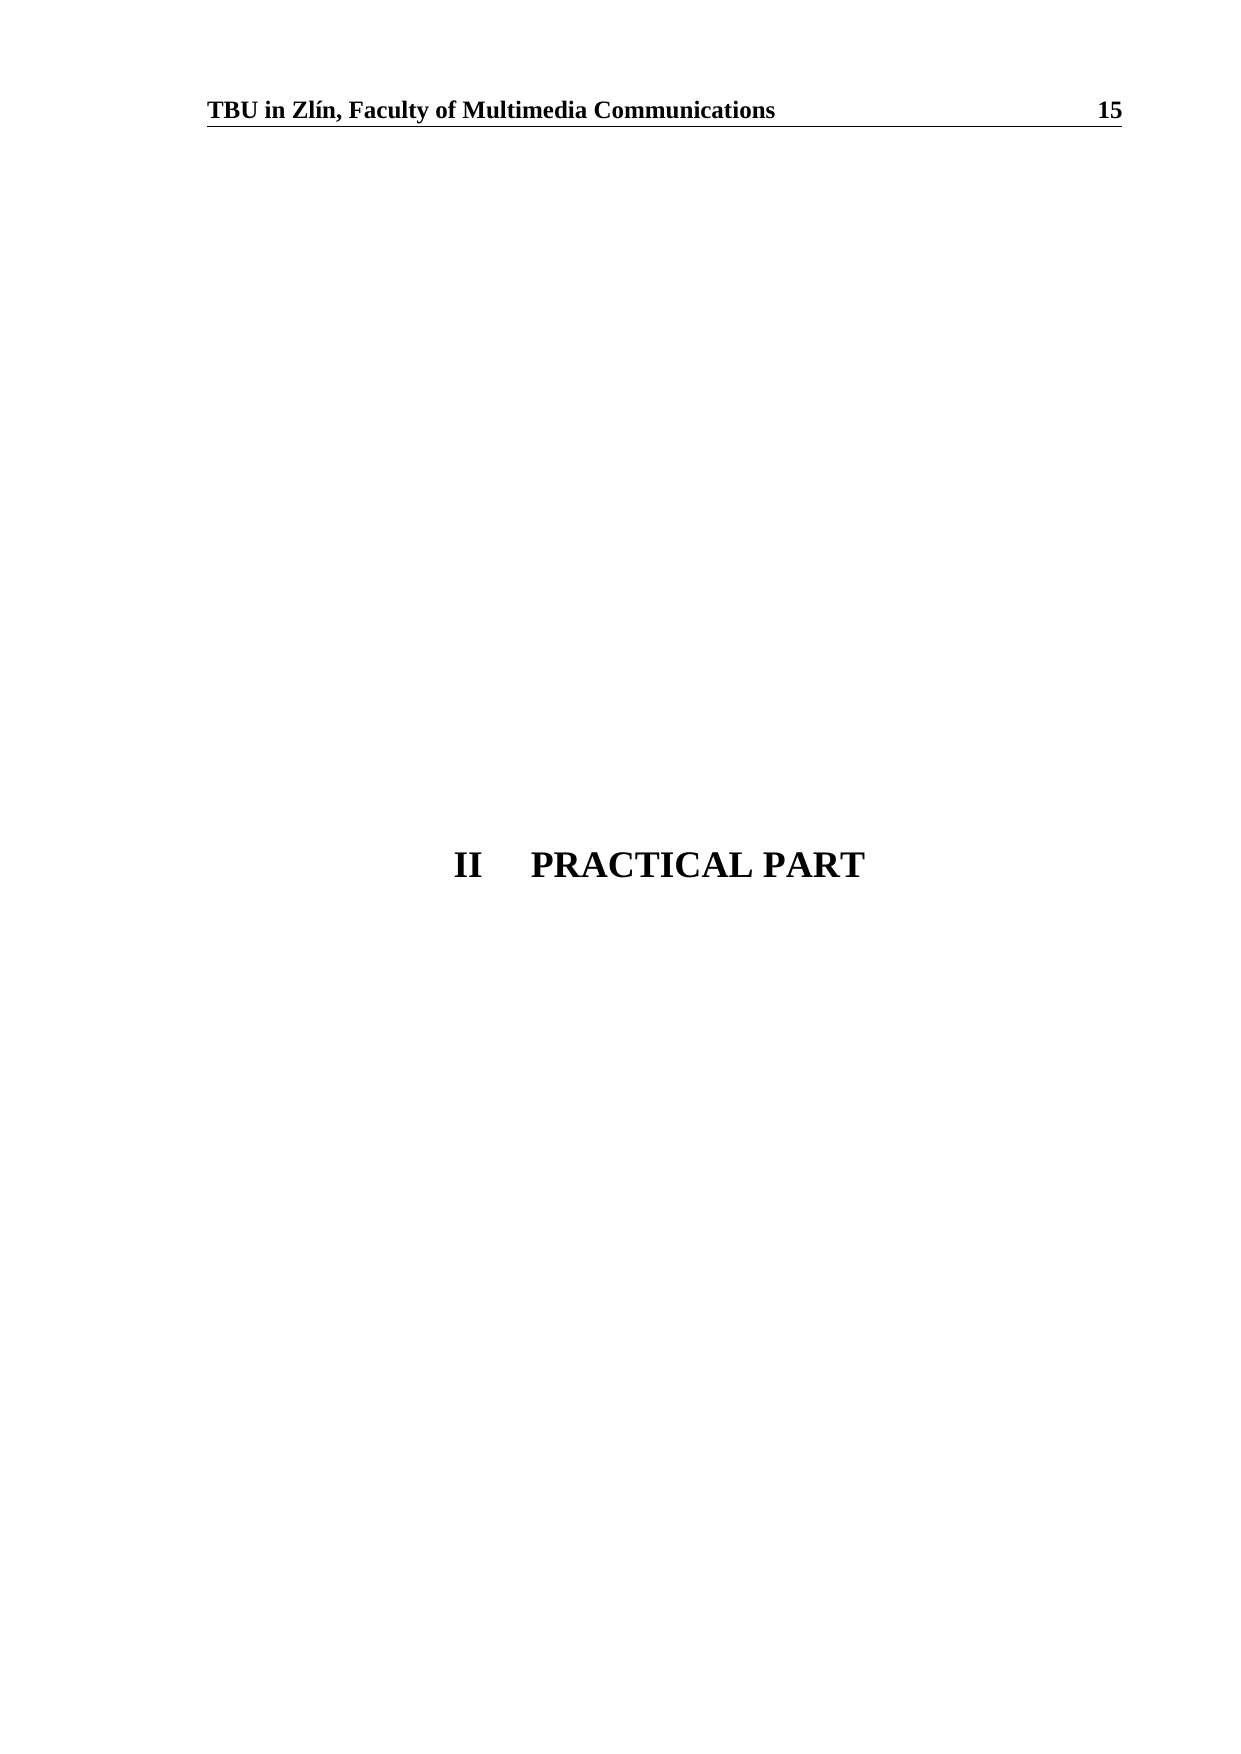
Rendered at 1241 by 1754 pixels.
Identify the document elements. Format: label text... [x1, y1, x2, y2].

table_header [207, 177, 516, 1052]
table_header Practical part [516, 177, 1067, 1052]
